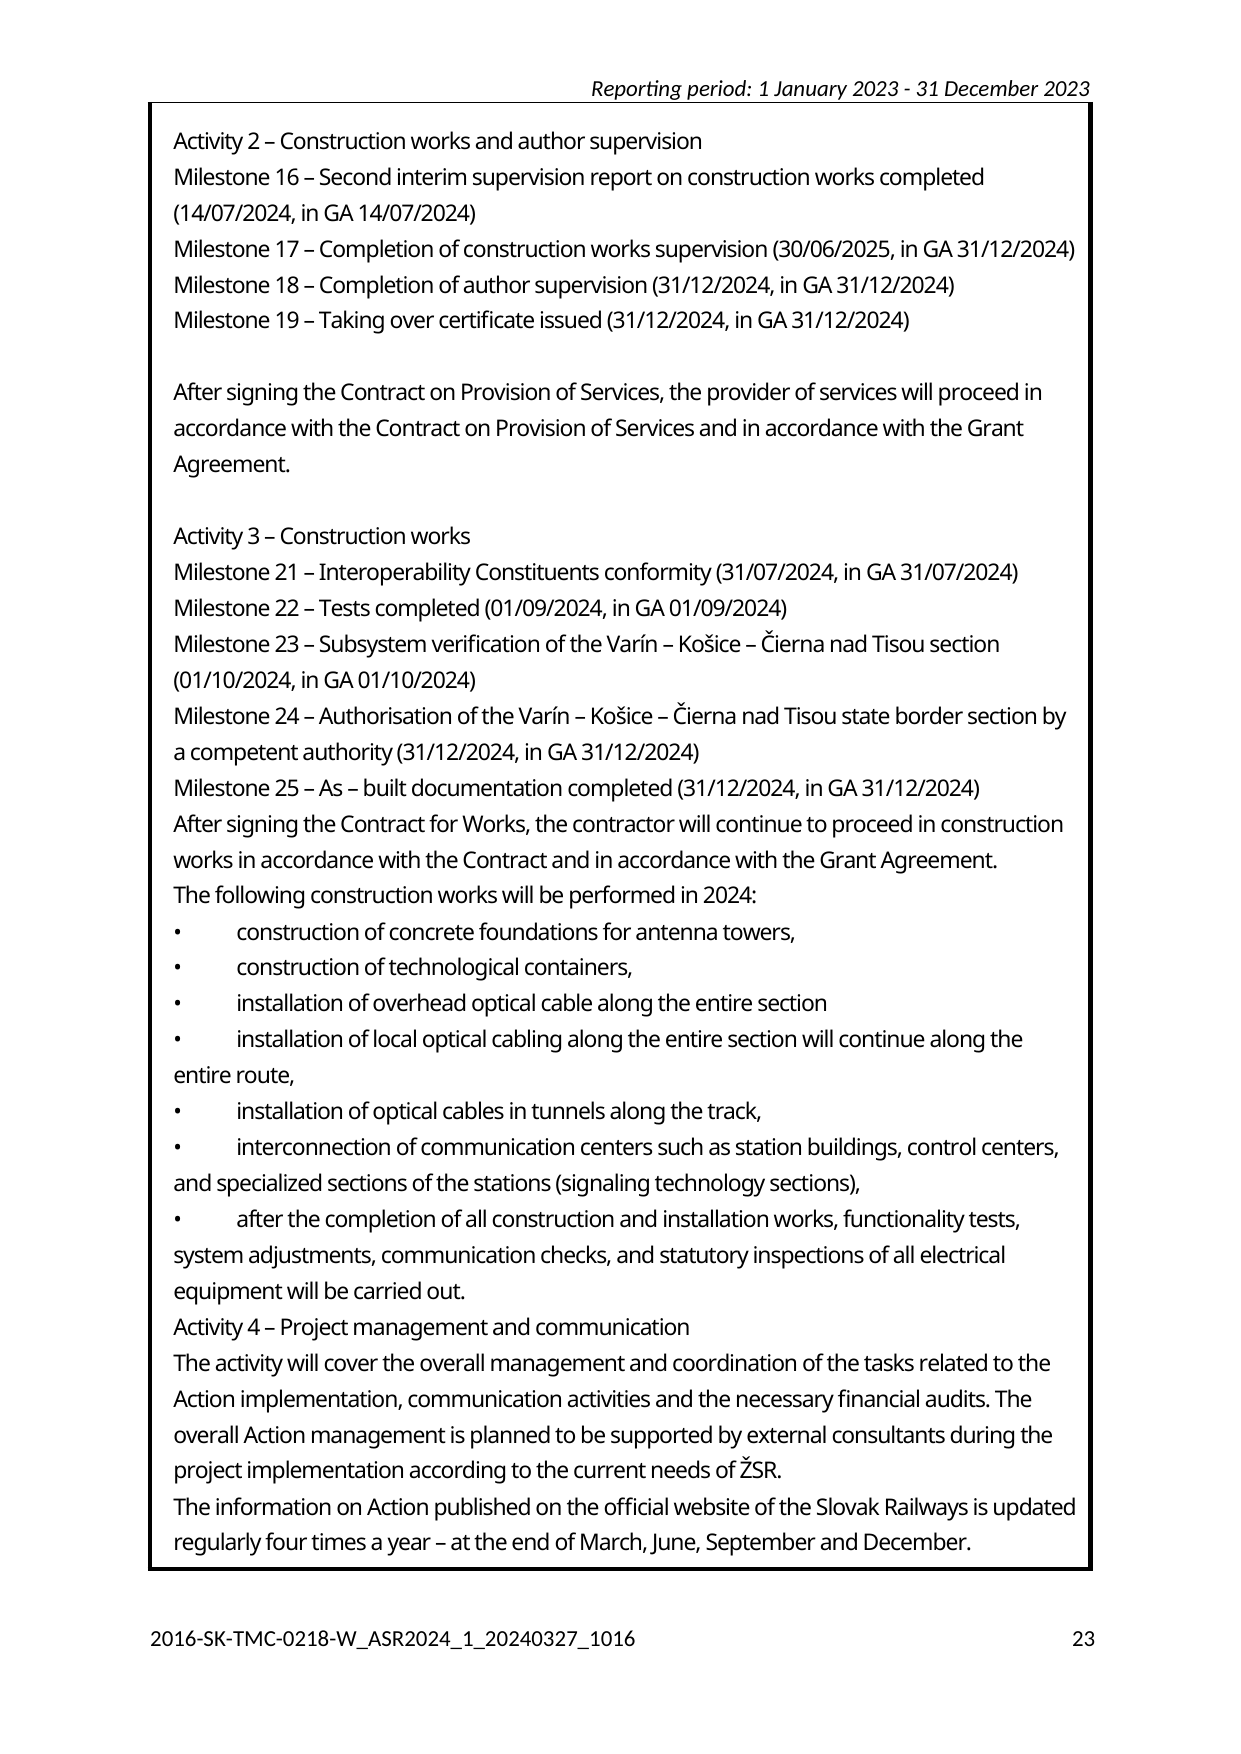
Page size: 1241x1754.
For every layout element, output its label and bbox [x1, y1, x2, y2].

table_cell [152, 103, 1088, 1566]
